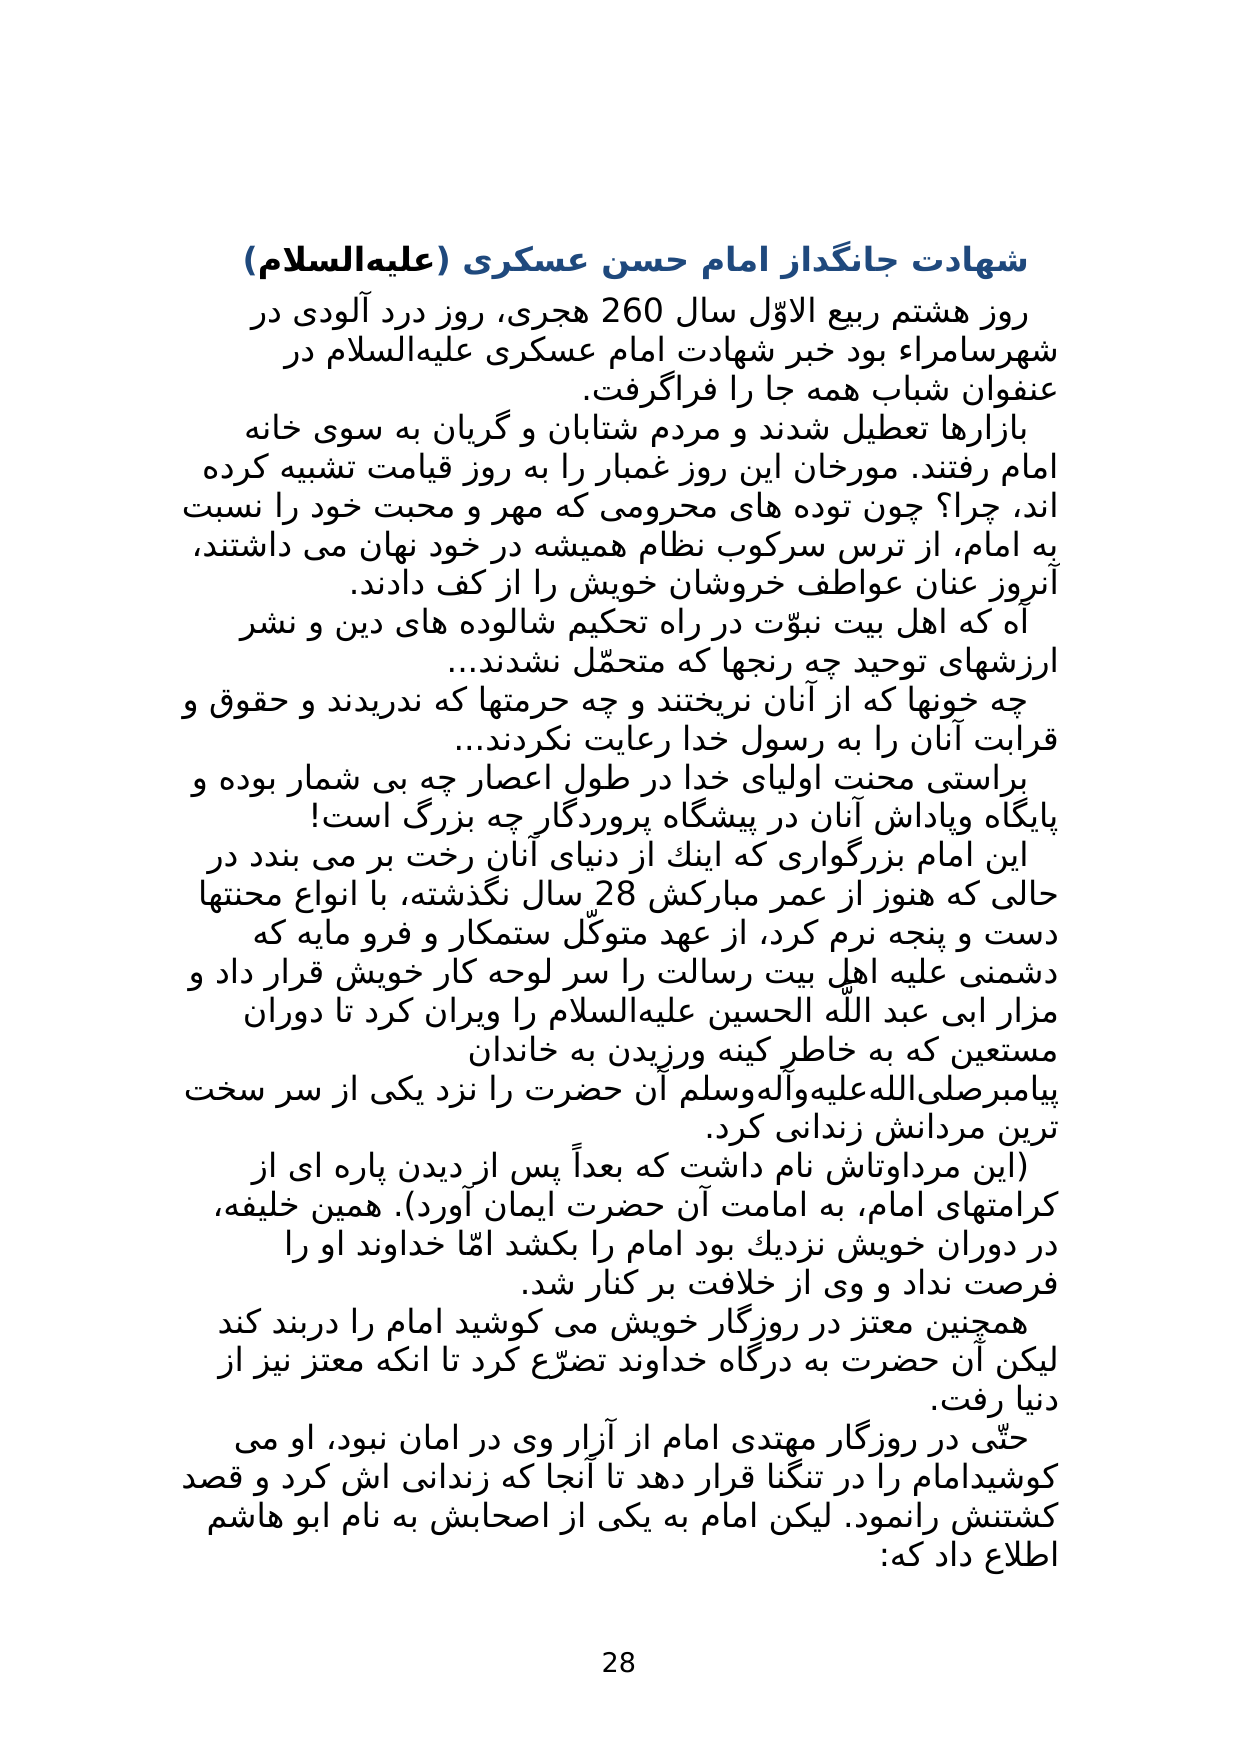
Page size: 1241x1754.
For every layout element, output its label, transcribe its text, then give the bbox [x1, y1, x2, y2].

text همچنين معتز در روزگار خويش مى كوشيد امام را دربند كند ليكن آن حضرت به درگاه خداوند تضرّع كرد تا انكه معتز نيز از دنيا رفت. [178, 1302, 1059, 1419]
text بازارها تعطيل شدند و مردم شتابان و گريان به سوى خانه امام رفتند. مورخان اين روز غمبار را به روز قيامت تشبيه كرده اند، چرا؟ چون توده هاى محرومى كه مهر و محبت خود را نسبت به امام، از ترس سركوب نظام هميشه در خود نهان مى داشتند، آنروز عنان عواطف خروشان خويش را از كف دادند. [178, 408, 1059, 603]
text چه خونها كه از آنان نريختند و چه حرمتها كه ندريدند و حقوق و قرابت آنان را به رسول خدا رعايت نكردند... [178, 680, 1059, 758]
text روز هشتم ربيع الاوّل سال 260 هجرى، روز درد آلودى در شهرسامراء بود خبر شهادت امام عسكرى عليه‌السلام در عنفوان شباب همه جا را فراگرفت. [178, 292, 1059, 408]
text آه كه اهل بيت نبوّت در راه تحكيم شالوده هاى دين و نشر ارزشهاى توحيد چه رنجها كه متحمّل نشدند... [178, 603, 1059, 680]
subtitle شهادت جانگداز امام حسن عسكرى (عليه‌السلام) [178, 241, 1059, 279]
text (اين مرداوتاش نام داشت كه بعداً پس از ديدن پاره اى از كرامتهاى امام، به امامت آن حضرت ايمان آورد). همين خليفه، در دوران خويش نزديك بود امام را بكشد امّا خداوند او را فرصت نداد و وى از خلافت بر كنار شد. [178, 1147, 1059, 1302]
text حتّى در روزگار مهتدى امام از آزار وى در امان نبود، او مى كوشيدامام را در تنگنا قرار دهد تا آنجا كه زندانى اش كرد و قصد كشتنش رانمود. ليكن امام به يكى از اصحابش به نام ابو هاشم اطلاع داد كه: [178, 1419, 1059, 1574]
text براستى محنت اولياى خدا در طول اعصار چه بى شمار بوده و پايگاه وپاداش آنان در پيشگاه پروردگار چه بزرگ است! [178, 758, 1059, 836]
text اين امام بزرگوارى كه اينك از دنياى آنان رخت بر مى بندد در حالى كه هنوز از عمر مباركش 28 سال نگذشته، با انواع محنتها دست و پنجه نرم كرد، از عهد متوكّل ستمكار و فرو مايه كه دشمنى عليه اهل بيت رسالت را سر لوحه كار خويش قرار داد و مزار ابى عبد اللَّه الحسين عليه‌السلام را ويران كرد تا دوران مستعين كه به خاطر كينه ورزيدن به خاندان پيامبرصلى‌الله‌عليه‌وآله‌وسلم آن حضرت را نزد يكى از سر سخت ترين مردانش زندانى كرد. [178, 836, 1059, 1147]
